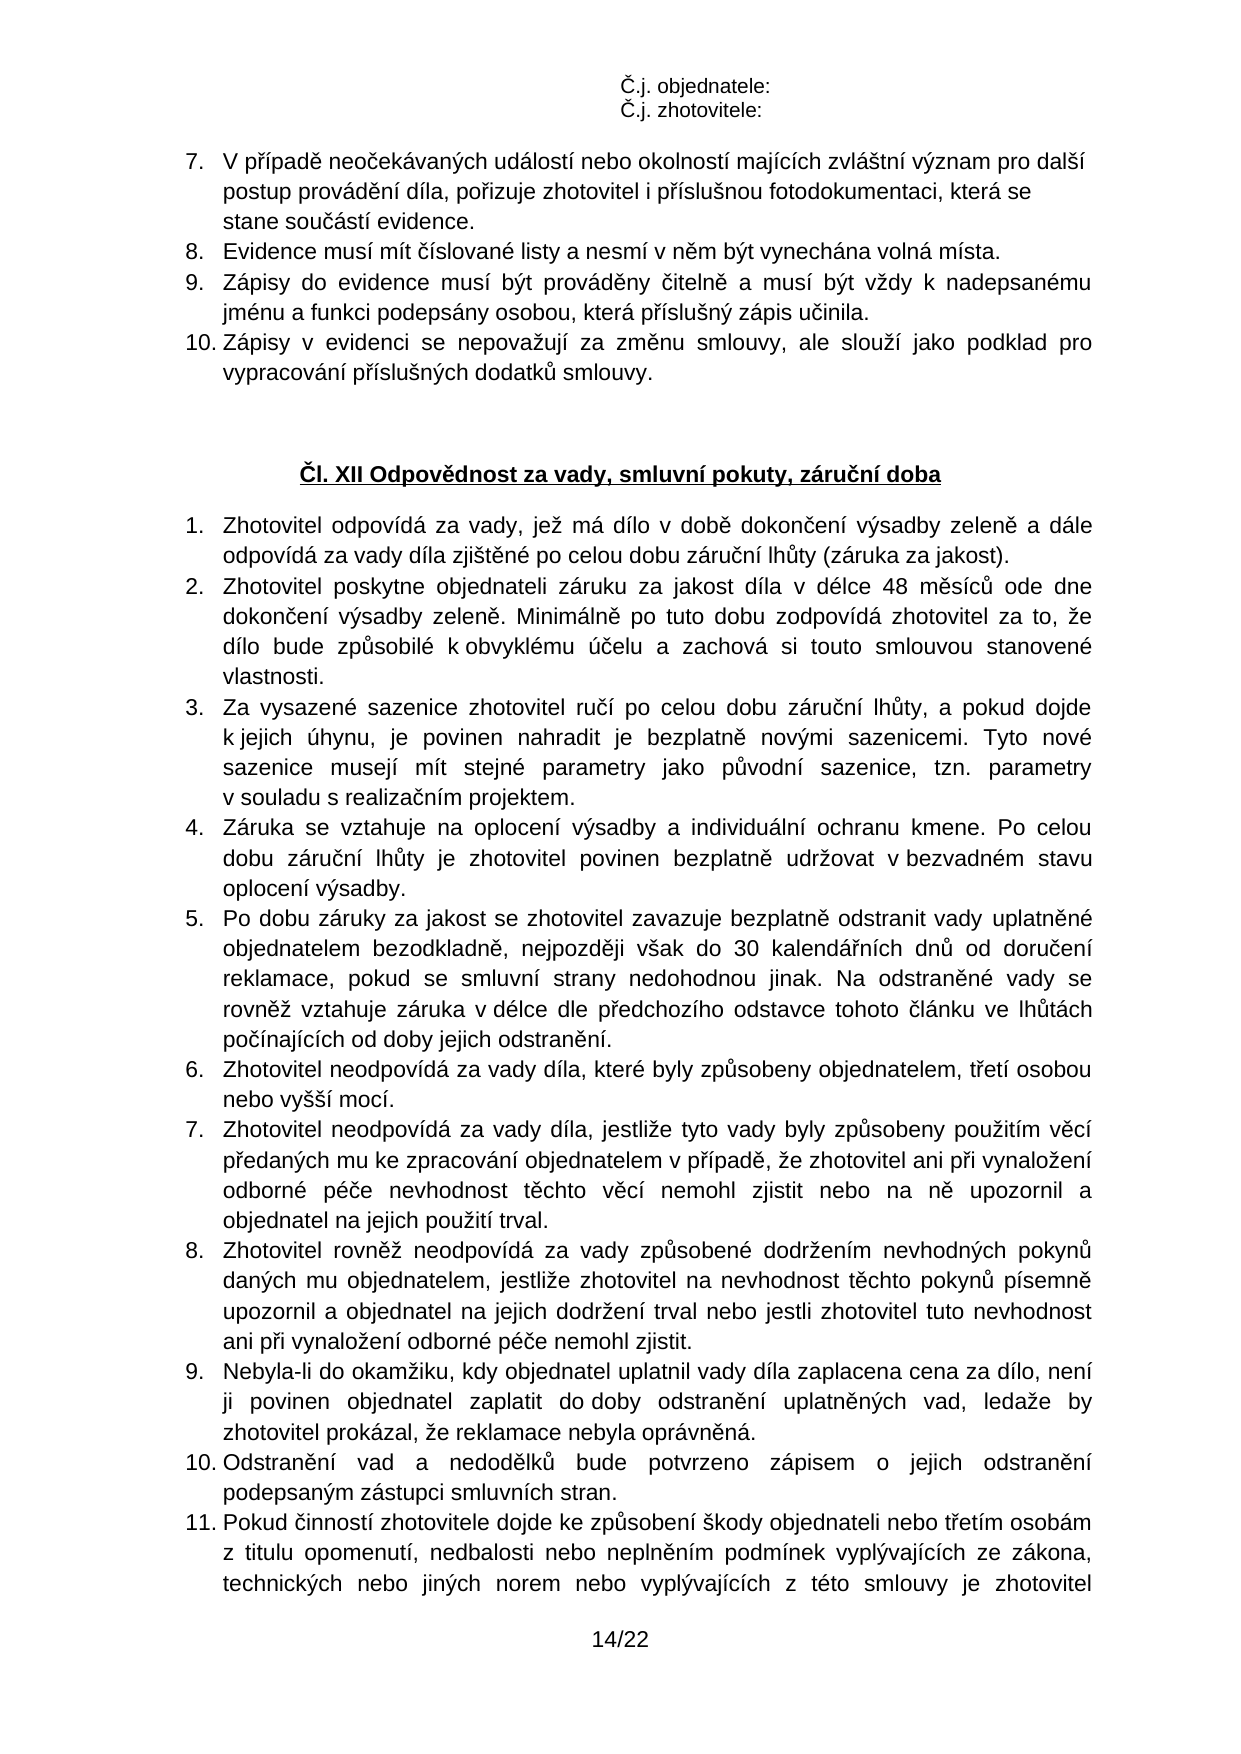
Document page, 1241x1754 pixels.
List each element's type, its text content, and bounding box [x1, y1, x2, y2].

list Zhotovitel neodpovídá za vady díla, jestliže tyto vady byly způsobeny použitím věcí předaných mu ke zpracování objednatelem v případě, že zhotovitel ani při vynaložení odborné péče nevhodnost těchto věcí nemohl zjistit nebo na ně upozornil a objednatel na jejich použití trval. [185, 1116, 1093, 1233]
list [185, 1509, 1093, 1596]
list V případě neočekávaných událostí nebo okolností majících zvláštní význam pro další postup provádění díla, pořizuje zhotovitel i příslušnou fotodokumentaci, která se stane součástí evidence. [185, 148, 1093, 234]
list Záruka se vztahuje na oplocení výsadby a individuální ochranu kmene. Po celou dobu záruční lhůty je zhotovitel povinen bezplatně udržovat v bezvadném stavu oplocení výsadby. [185, 814, 1093, 901]
list Zhotovitel neodpovídá za vady díla, které byly způsobeny objednatelem, třetí osobou nebo vyšší mocí. [185, 1056, 1093, 1112]
list Odstranění vad a nedodělků bude potvrzeno zápisem o jejich odstranění podepsaným zástupci smluvních stran. [185, 1449, 1093, 1505]
list Po dobu záruky za jakost se zhotovitel zavazuje bezplatně odstranit vady uplatněné objednatelem bezodkladně, nejpozději však do 30 kalendářních dnů od doručení reklamace, pokud se smluvní strany nedohodnou jinak. Na odstraněné vady se rovněž vztahuje záruka v délce dle předchozího odstavce tohoto článku ve lhůtách počínajících od doby jejich odstranění. [185, 905, 1093, 1052]
list Nebyla-li do okamžiku, kdy objednatel uplatnil vady díla zaplacena cena za dílo, není ji povinen objednatel zaplatit do doby odstranění uplatněných vad, ledaže by zhotovitel prokázal, že reklamace nebyla oprávněná. [185, 1358, 1093, 1445]
list Evidence musí mít číslované listy a nesmí v něm být vynechána volná místa. [185, 238, 1093, 264]
list Zhotovitel odpovídá za vady, jež má dílo v době dokončení výsadby zeleně a dále odpovídá za vady díla zjištěné po celou dobu záruční lhůty (záruka za jakost). [185, 512, 1093, 569]
list Zhotovitel poskytne objednateli záruku za jakost díla v délce 48 měsíců ode dne dokončení výsadby zeleně. Minimálně po tuto dobu zodpovídá zhotovitel za to, že dílo bude způsobilé k obvyklému účelu a zachová si touto smlouvou stanovené vlastnosti. [185, 573, 1093, 689]
list Zápisy v evidenci se nepovažují za změnu smlouvy, ale slouží jako podklad pro vypracování příslušných dodatků smlouvy. [185, 329, 1093, 385]
list Zhotovitel rovněž neodpovídá za vady způsobené dodržením nevhodných pokynů daných mu objednatelem, jestliže zhotovitel na nevhodnost těchto pokynů písemně upozornil a objednatel na jejich dodržení trval nebo jestli zhotovitel tuto nevhodnost ani při vynaložení odborné péče nemohl zjistit. [185, 1237, 1093, 1354]
list Zápisy do evidence musí být prováděny čitelně a musí být vždy k nadepsanému jménu a funkci podepsány osobou, která příslušný zápis učinila. [185, 268, 1093, 325]
text Čl. XII Odpovědnost za vady, smluvní pokuty, záruční doba [148, 461, 1093, 487]
list Za vysazené sazenice zhotovitel ručí po celou dobu záruční lhůty, a pokud dojde k jejich úhynu, je povinen nahradit je bezplatně novými sazenicemi. Tyto nové sazenice musejí mít stejné parametry jako původní sazenice, tzn. parametry v souladu s realizačním projektem. [185, 693, 1093, 810]
